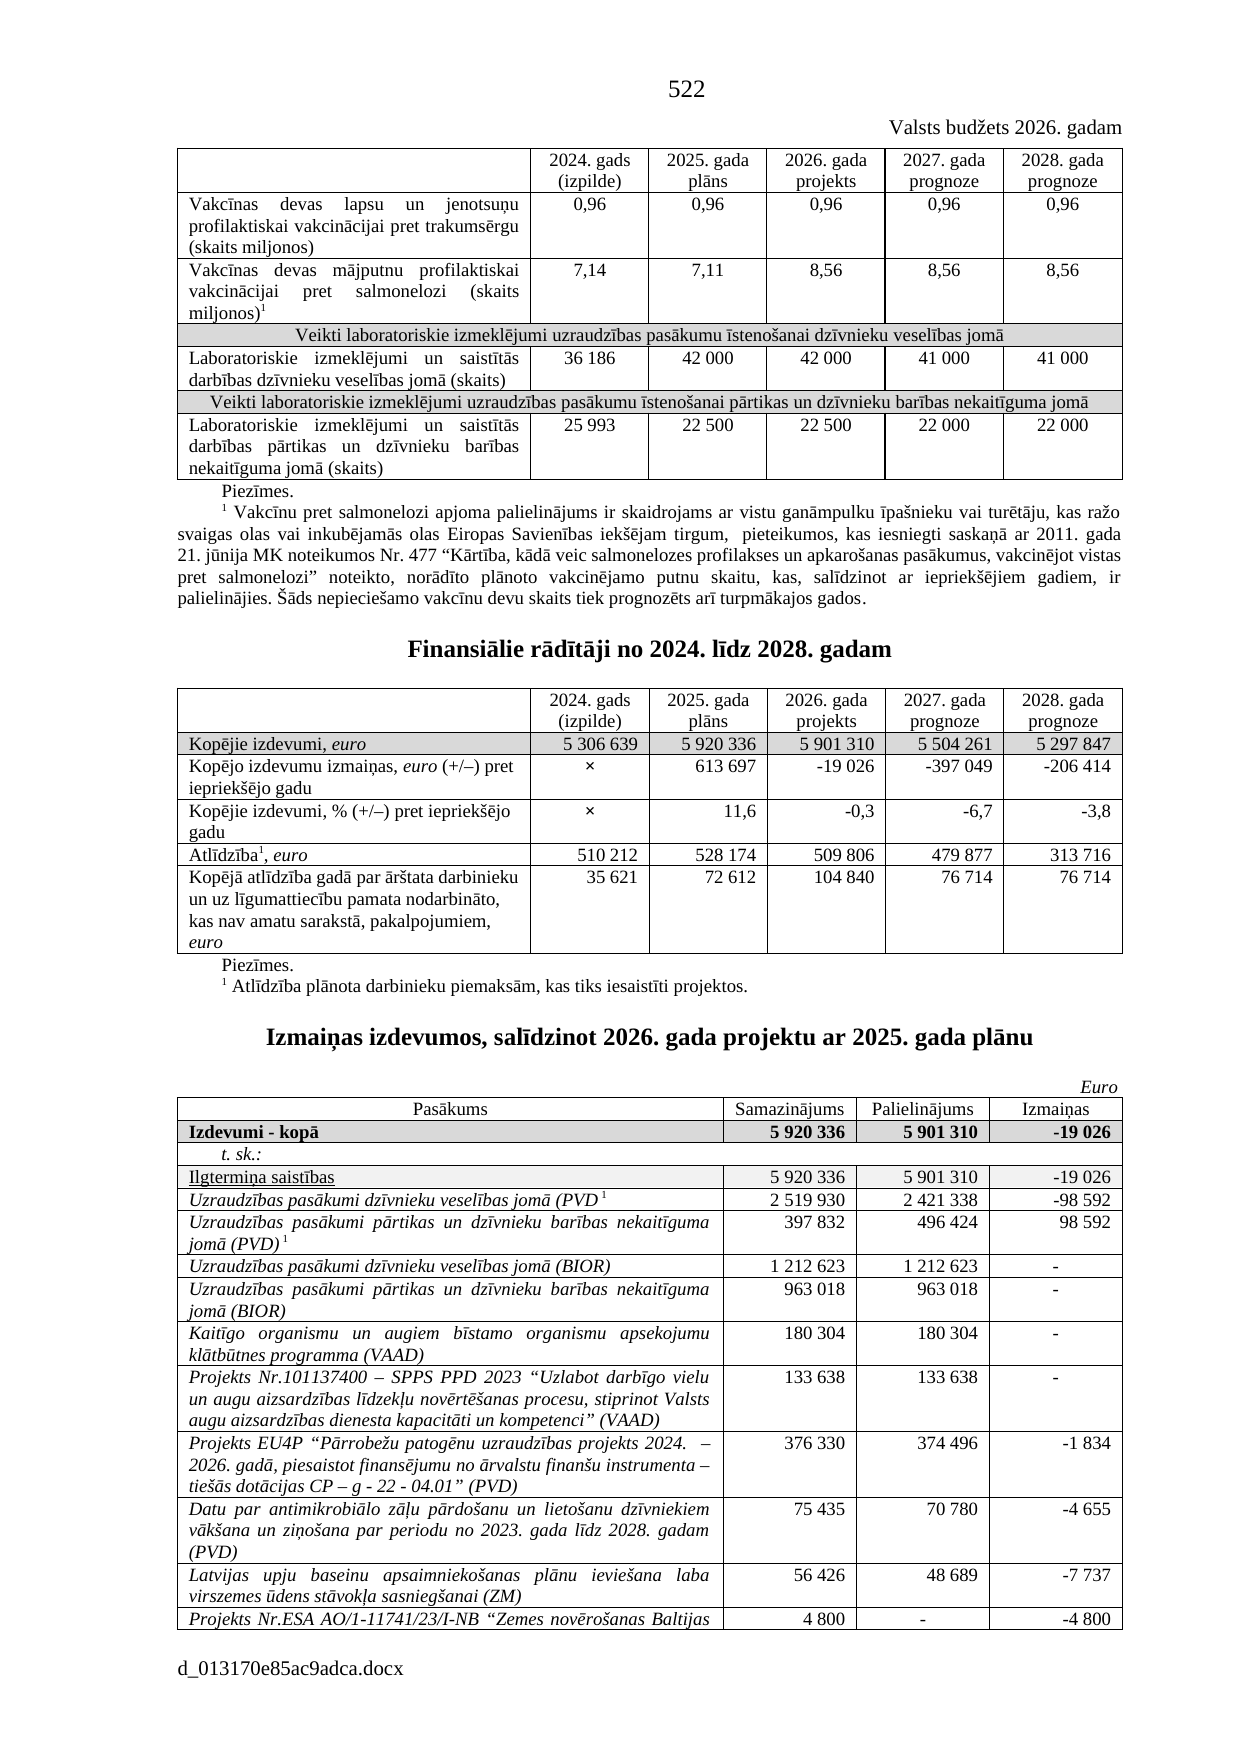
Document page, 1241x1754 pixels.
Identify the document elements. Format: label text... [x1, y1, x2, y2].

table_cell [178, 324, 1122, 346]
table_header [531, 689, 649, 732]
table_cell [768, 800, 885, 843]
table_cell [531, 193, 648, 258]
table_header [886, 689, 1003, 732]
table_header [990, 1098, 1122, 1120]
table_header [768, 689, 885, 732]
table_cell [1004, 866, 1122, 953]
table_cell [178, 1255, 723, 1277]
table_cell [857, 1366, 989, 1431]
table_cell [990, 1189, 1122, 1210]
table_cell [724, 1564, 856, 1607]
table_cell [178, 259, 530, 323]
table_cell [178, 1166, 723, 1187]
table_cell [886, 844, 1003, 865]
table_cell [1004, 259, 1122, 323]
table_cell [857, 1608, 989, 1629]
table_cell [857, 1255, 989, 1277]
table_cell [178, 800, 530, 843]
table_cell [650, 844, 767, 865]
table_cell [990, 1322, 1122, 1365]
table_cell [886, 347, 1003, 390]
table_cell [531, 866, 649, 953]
text Piezīmes. [177, 954, 1122, 975]
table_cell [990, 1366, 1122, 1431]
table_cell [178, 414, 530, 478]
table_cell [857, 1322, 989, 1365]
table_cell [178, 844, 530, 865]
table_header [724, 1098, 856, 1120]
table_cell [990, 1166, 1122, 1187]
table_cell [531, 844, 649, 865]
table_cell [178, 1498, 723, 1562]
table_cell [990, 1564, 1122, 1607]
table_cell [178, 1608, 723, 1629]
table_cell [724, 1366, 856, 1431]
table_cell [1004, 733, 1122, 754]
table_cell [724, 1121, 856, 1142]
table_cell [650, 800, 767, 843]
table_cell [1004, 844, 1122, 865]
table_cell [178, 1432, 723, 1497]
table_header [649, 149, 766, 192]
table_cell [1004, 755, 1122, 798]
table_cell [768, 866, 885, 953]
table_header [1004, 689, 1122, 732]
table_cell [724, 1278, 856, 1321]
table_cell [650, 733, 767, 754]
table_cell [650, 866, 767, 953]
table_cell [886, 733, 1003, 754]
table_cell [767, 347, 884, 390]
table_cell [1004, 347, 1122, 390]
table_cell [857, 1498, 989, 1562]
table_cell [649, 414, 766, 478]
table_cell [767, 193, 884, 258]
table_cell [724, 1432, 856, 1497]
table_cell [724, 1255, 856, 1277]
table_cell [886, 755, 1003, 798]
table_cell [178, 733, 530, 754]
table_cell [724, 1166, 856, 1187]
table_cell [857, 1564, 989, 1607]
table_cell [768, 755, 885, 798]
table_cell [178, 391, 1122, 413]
text Finansiālie rādītāji no 2024. līdz 2028. gadam [177, 634, 1122, 663]
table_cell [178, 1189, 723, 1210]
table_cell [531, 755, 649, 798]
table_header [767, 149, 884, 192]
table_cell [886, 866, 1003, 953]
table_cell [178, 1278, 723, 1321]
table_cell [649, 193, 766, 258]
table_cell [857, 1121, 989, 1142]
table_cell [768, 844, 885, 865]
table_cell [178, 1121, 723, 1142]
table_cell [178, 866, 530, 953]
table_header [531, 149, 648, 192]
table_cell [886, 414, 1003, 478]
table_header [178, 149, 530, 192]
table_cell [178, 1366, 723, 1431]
text Izmaiņas izdevumos, salīdzinot 2026. gada projektu ar 2025. gada plānu [177, 1022, 1122, 1051]
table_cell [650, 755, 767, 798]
text 1 Atlīdzība plānota darbinieku piemaksām, kas tiks iesaistīti projektos. [177, 975, 1122, 997]
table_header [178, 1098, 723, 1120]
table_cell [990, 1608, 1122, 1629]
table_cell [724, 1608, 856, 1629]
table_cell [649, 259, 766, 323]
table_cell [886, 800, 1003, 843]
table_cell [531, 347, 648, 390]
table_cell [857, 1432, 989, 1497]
text 1 Vakcīnu pret salmonelozi apjoma palielinājums ir skaidrojams ar vistu ganāmpulku īpašnieku vai turētāju, kas ražo svaigas olas vai inkubējamās olas Eiropas Savienības iekšējam tirgum, pieteikumos, kas iesniegti saskaņā ar 2011. gada 21. jūnija MK noteikumos Nr. 477 “Kārtība, kādā veic salmonelozes profilakses un apkarošanas pasākumus, vakcinējot vistas pret salmonelozi” noteikto, norādīto plānoto vakcinējamo putnu skaitu, kas, salīdzinot ar iepriekšējiem gadiem, ir palielinājies. Šāds nepieciešamo vakcīnu devu skaits tiek prognozēts arī turpmākajos gados. [177, 501, 1122, 609]
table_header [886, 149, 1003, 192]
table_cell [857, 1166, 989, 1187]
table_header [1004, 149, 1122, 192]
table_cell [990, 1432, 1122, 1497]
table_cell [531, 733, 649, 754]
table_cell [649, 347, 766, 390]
text Euro [1002, 1076, 1122, 1097]
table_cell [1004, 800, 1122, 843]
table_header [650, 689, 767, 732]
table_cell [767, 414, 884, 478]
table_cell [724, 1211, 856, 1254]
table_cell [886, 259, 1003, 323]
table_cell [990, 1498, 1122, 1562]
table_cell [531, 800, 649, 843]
text Piezīmes. [177, 480, 1122, 501]
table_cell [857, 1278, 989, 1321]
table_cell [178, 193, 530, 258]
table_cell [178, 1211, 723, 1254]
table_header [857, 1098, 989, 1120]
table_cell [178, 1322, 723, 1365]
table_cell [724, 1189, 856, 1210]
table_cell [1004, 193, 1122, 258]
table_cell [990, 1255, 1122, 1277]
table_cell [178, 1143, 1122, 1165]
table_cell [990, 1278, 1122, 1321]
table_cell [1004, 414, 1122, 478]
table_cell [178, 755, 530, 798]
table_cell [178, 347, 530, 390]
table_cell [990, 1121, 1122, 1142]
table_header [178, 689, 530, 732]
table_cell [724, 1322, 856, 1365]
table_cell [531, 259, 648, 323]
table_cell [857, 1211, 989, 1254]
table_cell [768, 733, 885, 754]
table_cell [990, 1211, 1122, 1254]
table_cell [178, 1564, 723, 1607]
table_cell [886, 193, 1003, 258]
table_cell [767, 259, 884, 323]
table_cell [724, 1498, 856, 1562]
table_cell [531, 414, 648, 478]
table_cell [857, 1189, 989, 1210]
